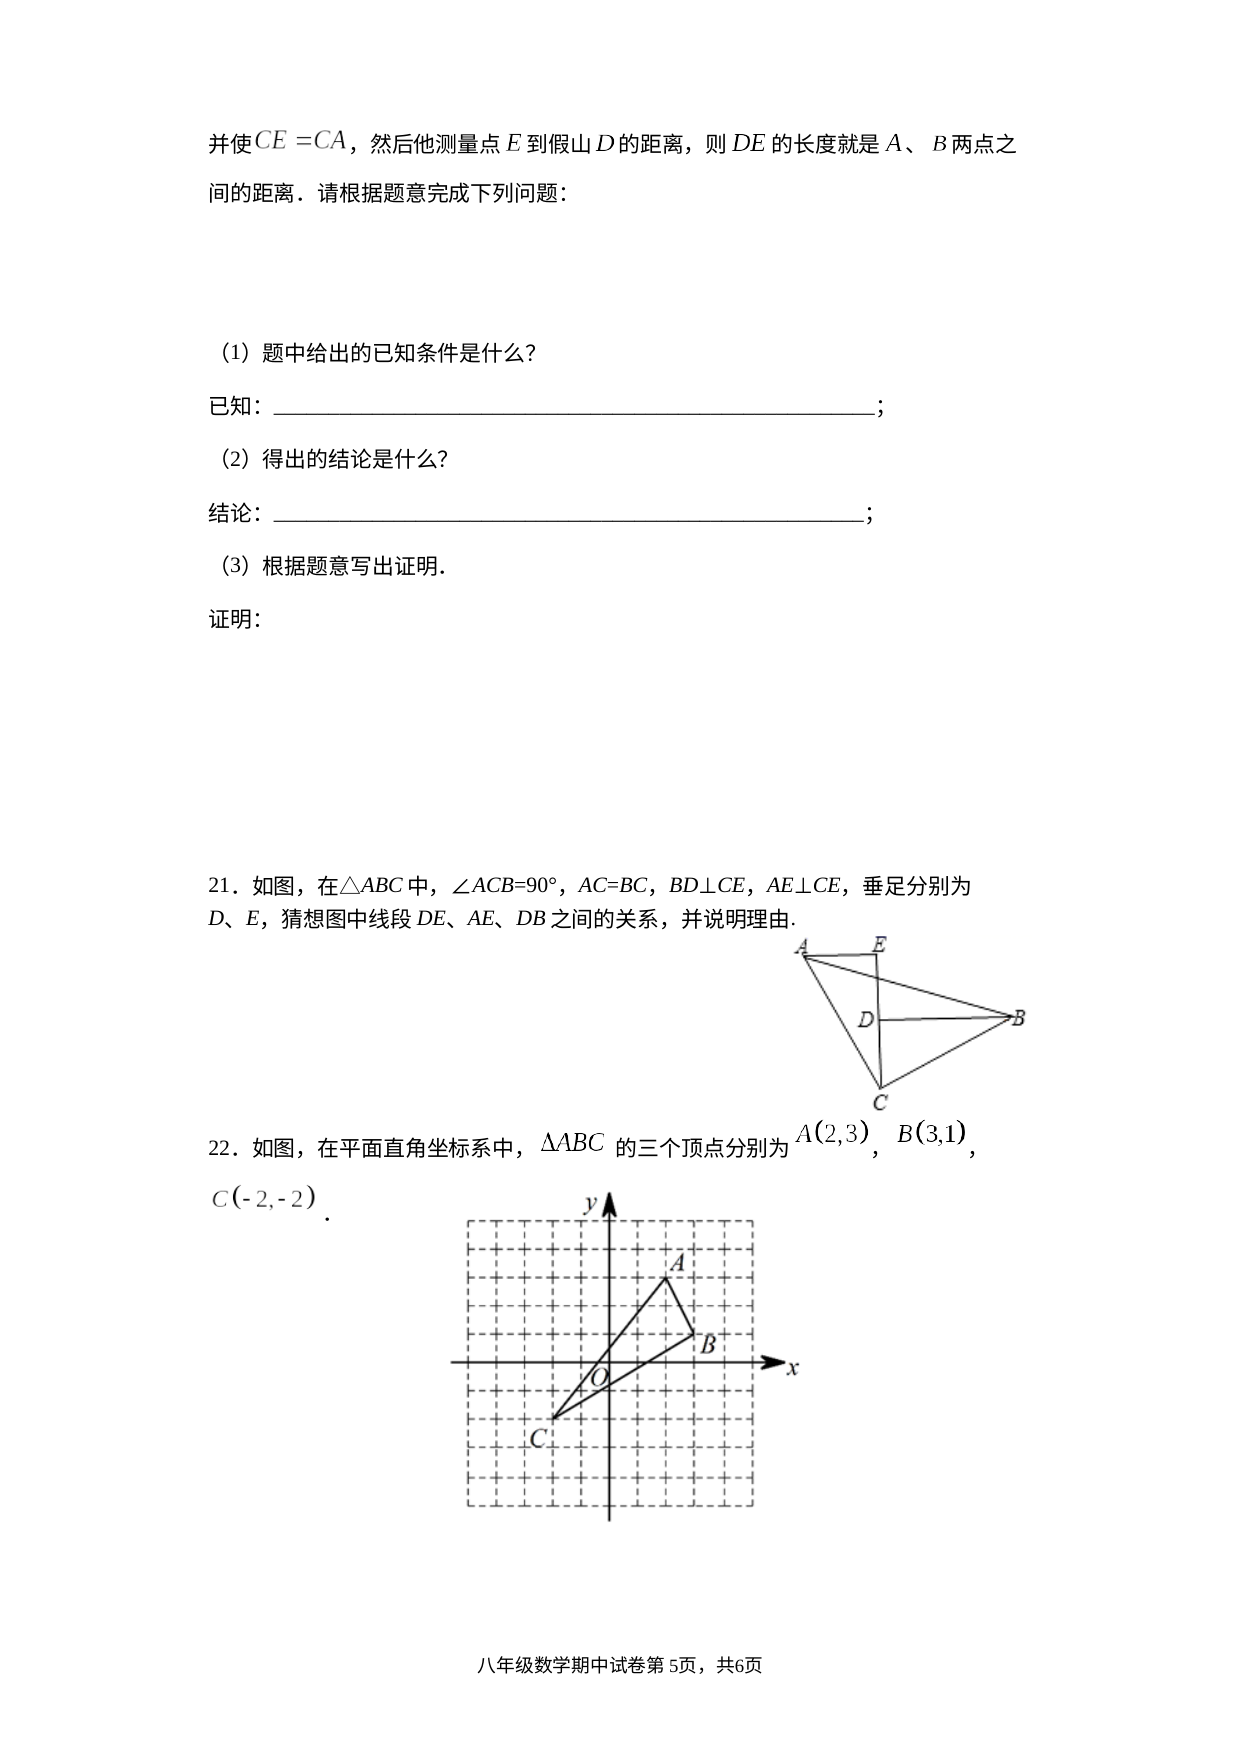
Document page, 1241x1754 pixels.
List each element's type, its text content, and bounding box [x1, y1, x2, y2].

text （1）题中给出的已知条件是什么？ [208, 335, 1032, 368]
text （3）根据题意写出证明． [208, 549, 1032, 581]
text 结论：______________________________________________________； [208, 495, 1032, 528]
text 已知：_______________________________________________________； [208, 389, 1032, 421]
text （2）得出的结论是什么？ [208, 442, 1032, 474]
text 证明： [208, 602, 1032, 634]
text 21．如图，在△ABC中，∠ACB=90°，AC=BC，BD⊥CE，AE⊥CE，垂足分别为D、E，猜想图中线段DE、AE、DB之间的关系，并说明理由. [208, 869, 1032, 934]
picture [791, 935, 1033, 1112]
text 22．如图，在平面直角坐标系中， 的三个顶点分别为，， ． [208, 1114, 1032, 1244]
text 20．如图，、两点分别位于一个池塘的两侧，池塘西南边有一座假山，在的中点处有一个雕塑，小川从点出发，沿直线一直向前经过点走到点，并使，然后他测量点到假山的距离，则的长度就是、两点之间的距离．请根据题意完成下列问题： [208, 110, 1032, 208]
picture [429, 1161, 833, 1543]
